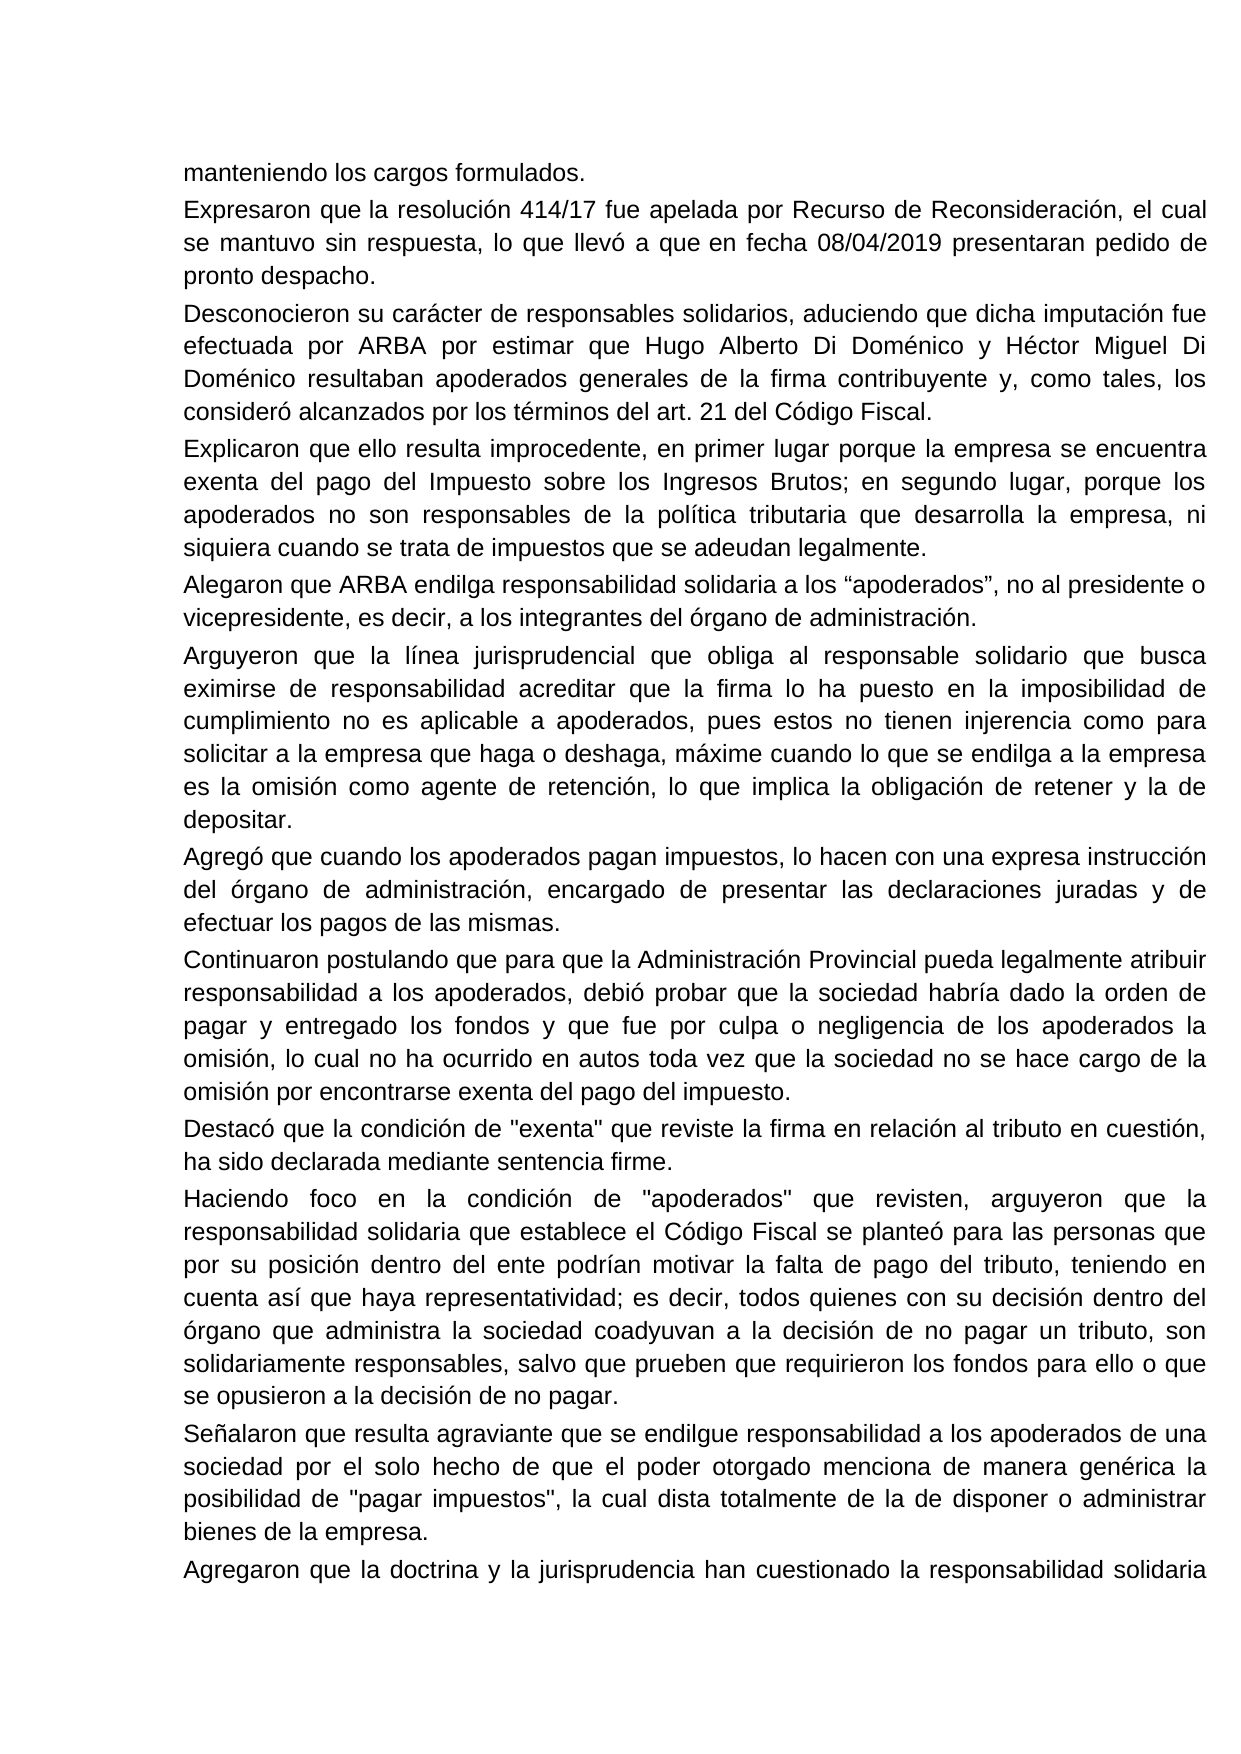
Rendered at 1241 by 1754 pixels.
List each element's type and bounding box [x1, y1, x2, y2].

table_cell [177, 148, 1240, 1585]
